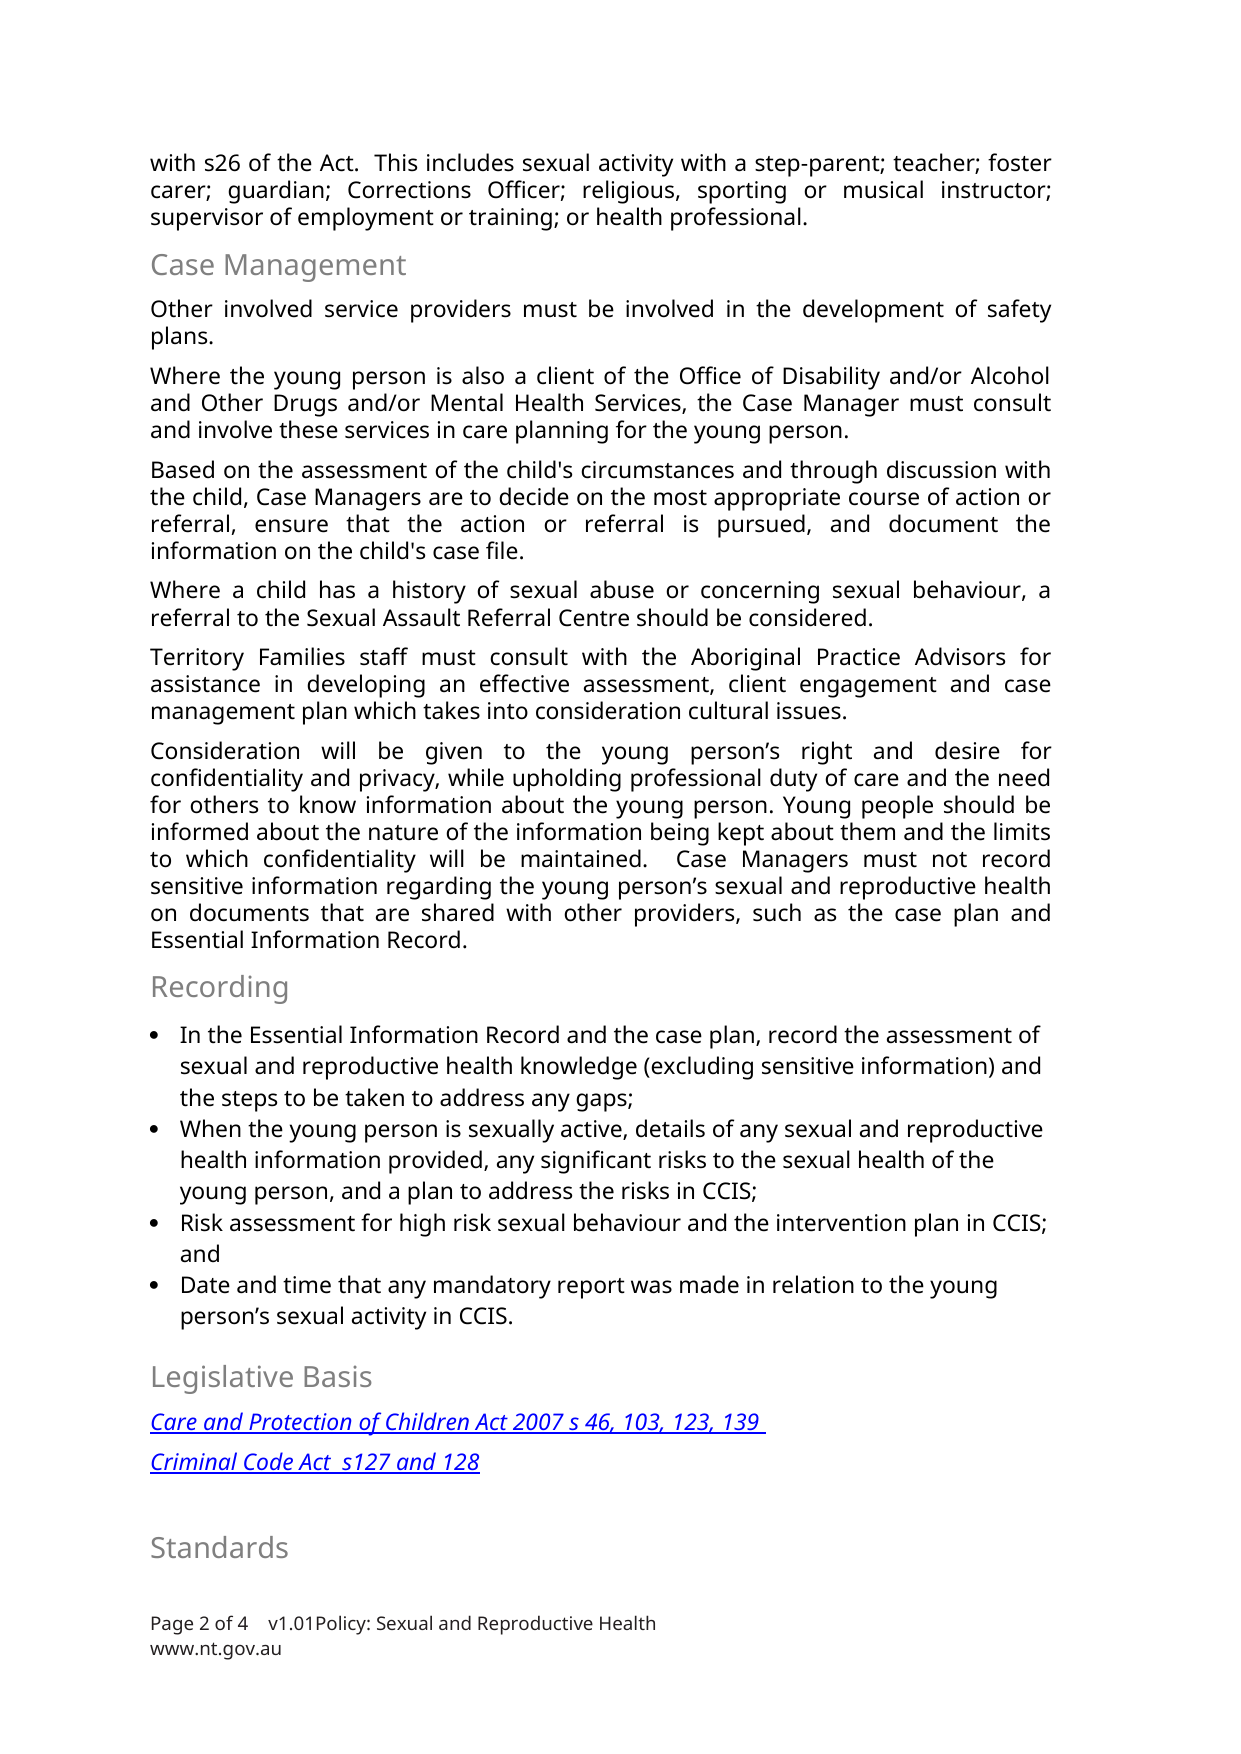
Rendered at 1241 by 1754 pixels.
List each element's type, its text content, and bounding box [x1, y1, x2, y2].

list When the young person is sexually active, details of any sexual and reproductive health information provided, any significant risks to the sexual health of the young person, and a plan to address the risks in CCIS; [150, 1113, 1053, 1206]
subtitle Case Management [150, 244, 1053, 283]
text Other involved service providers must be involved in the development of safety plans. [150, 296, 1053, 350]
text Consideration will be given to the young person’s right and desire for confidentiality and privacy, while upholding professional duty of care and the need for others to know information about the young person. Young people should be informed about the nature of the information being kept about them and the limits to which confidentiality will be maintained. Case Managers must not record sensitive information regarding the young person’s sexual and reproductive health on documents that are shared with other providers, such as the case plan and Essential Information Record. [150, 738, 1053, 954]
subtitle Recording [150, 967, 1053, 1006]
subtitle Standards [150, 1527, 1053, 1567]
list Date and time that any mandatory report was made in relation to the young person’s sexual activity in CCIS. [150, 1269, 1053, 1331]
subtitle Legislative Basis [150, 1356, 1053, 1396]
text Where the young person is also a client of the Office of Disability and/or Alcohol and Other Drugs and/or Mental Health Services, the Case Manager must consult and involve these services in care planning for the young person. [150, 363, 1053, 444]
text Care and Protection of Children Act 2007 s 46, 103, 123, 139 [150, 1409, 1053, 1436]
text Based on the assessment of the child's circumstances and through discussion with the child, Case Managers are to decide on the most appropriate course of action or referral, ensure that the action or referral is pursued, and document the information on the child's case file. [150, 456, 1053, 565]
text Criminal Code Act s127 and 128 [150, 1448, 1053, 1475]
list In the Essential Information Record and the case plan, record the assessment of sexual and reproductive health knowledge (excluding sensitive information) and the steps to be taken to address any gaps; [150, 1019, 1053, 1113]
list Risk assessment for high risk sexual behaviour and the intervention plan in CCIS; and [150, 1206, 1053, 1269]
text Territory Families staff must consult with the Aboriginal Practice Advisors for assistance in developing an effective assessment, client engagement and case management plan which takes into consideration cultural issues. [150, 644, 1053, 725]
text Where a child has a history of sexual abuse or concerning sexual behaviour, a referral to the Sexual Assault Referral Centre should be considered. [150, 577, 1053, 631]
